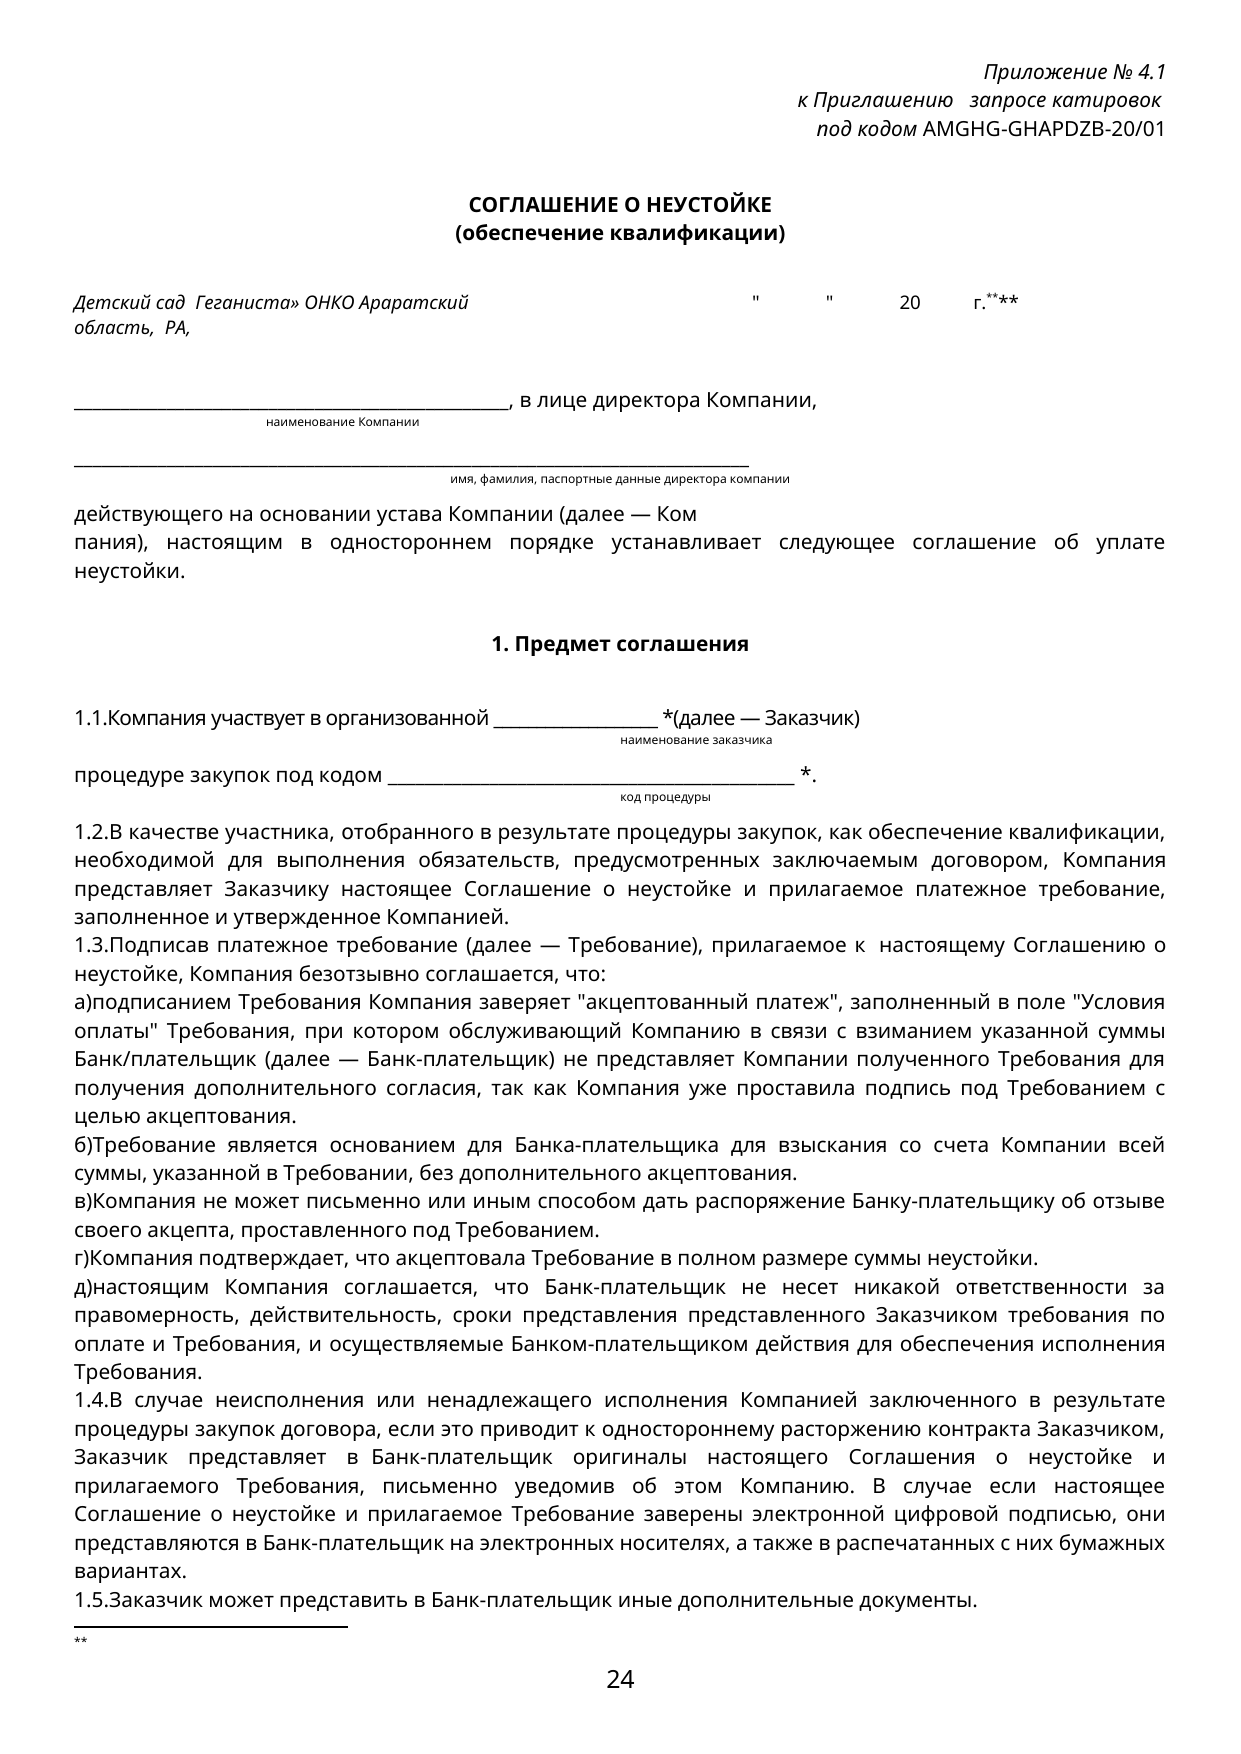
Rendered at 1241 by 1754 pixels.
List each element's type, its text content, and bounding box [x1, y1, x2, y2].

text процедуре закупок под кодом ____________________________________________ *. [74, 760, 1167, 788]
text (обеспечение квалификации) [74, 218, 1167, 247]
table_header " " 20 г.** [561, 247, 1030, 357]
text _______________________________________________, в лице директора Компании, [74, 385, 1167, 414]
text Приложение № 4.1 [74, 57, 1167, 85]
text б)Требование является основанием для Банка-плательщика для взыскания со счета Компании всей суммы, указанной в Требовании, без дополнительного акцептования. [74, 1130, 1167, 1187]
text 1.3.Подписав платежное требование (далее — Требование), прилагаемое к настоящему Соглашению о неустойке, Компания безотзывно соглашается, что: [74, 931, 1167, 987]
text к Приглашению запросе катировок под кодом AMGHG-GHAPDZB-20/01 [74, 85, 1167, 142]
text г)Компания подтверждает, что акцептовала Требование в полном размере суммы неустойки. [74, 1243, 1167, 1272]
text 1.1.Компания участвует в организованной ___________________ *(далее — Заказчик) [74, 703, 1167, 731]
text 1.4.В случае неисполнения или ненадлежащего исполнения Компанией заключенного в результате процедуры закупок договора, если это приводит к одностороннему расторжению контракта Заказчиком, Заказчик представляет в Банк-плательщик оригиналы настоящего Соглашения о неустойке и прилагаемого Требования, письменно уведомив об этом Компанию. В случае если настоящее Соглашение о неустойке и прилагаемое Требование заверены электронной цифровой подписью, они представляются в Банк-плательщик на электронных носителях, а также в распечатанных с них бумажных вариантах. [74, 1386, 1167, 1585]
text 1. Предмет соглашения [74, 629, 1167, 658]
text а)подписанием Требования Компания заверяет "акцептованный платеж", заполненный в поле "Условия оплаты" Требования, при котором обслуживающий Компанию в связи с взиманием указанной суммы Банк/плательщик (далее — Банк-плательщик) не представляет Компании полученного Требования для получения дополнительного согласия, так как Компания уже проставила подпись под Требованием с целью акцептования. [74, 987, 1167, 1130]
text имя, фамилия, паспортные данные директора компании [74, 471, 1167, 499]
text пания), настоящим в одностороннем порядке устанавливает следующее соглашение об уплате неустойки. [74, 527, 1167, 584]
text наименование Компании [266, 414, 1167, 442]
text СОГЛАШЕНИЕ О НЕУСТОЙКЕ [74, 190, 1167, 218]
text код процедуры [620, 788, 1167, 817]
text в)Компания не может письменно или иным способом дать распоряжение Банку-плательщику об отзыве своего акцепта, проставленного под Требованием. [74, 1187, 1167, 1243]
text _________________________________________________________________________ [74, 442, 1167, 471]
text 1.5.Заказчик может представить в Банк-плательщик иные дополнительные документы. [74, 1585, 1167, 1613]
text наименование заказчика [620, 731, 1167, 760]
text действующего на основании устава Компании (далее — Ком [74, 499, 1167, 527]
text 1.2.В качестве участника, օтобранного в результате процедуры закупок, как обеспечение квалификации, необходимой для выполнения обязательств, предусмотренных заключаемым договором, Kомпания представляет Заказчику настоящее Соглашение о неустойке и прилагаемое платежное требование, заполненное и утвержденное Компанией. [74, 817, 1167, 931]
text д)настоящим Компания соглашается, что Банк-плательщик не несет никакой ответственности за правомерность, действительность, сроки представления представленного Заказчиком требования по оплате и Требования, и осуществляемые Банком-плательщиком действия для обеспечения исполнения Требования. [74, 1272, 1167, 1386]
table_header Детский сад Геганиста» ОНКО Араратский область, РА, [63, 247, 561, 357]
